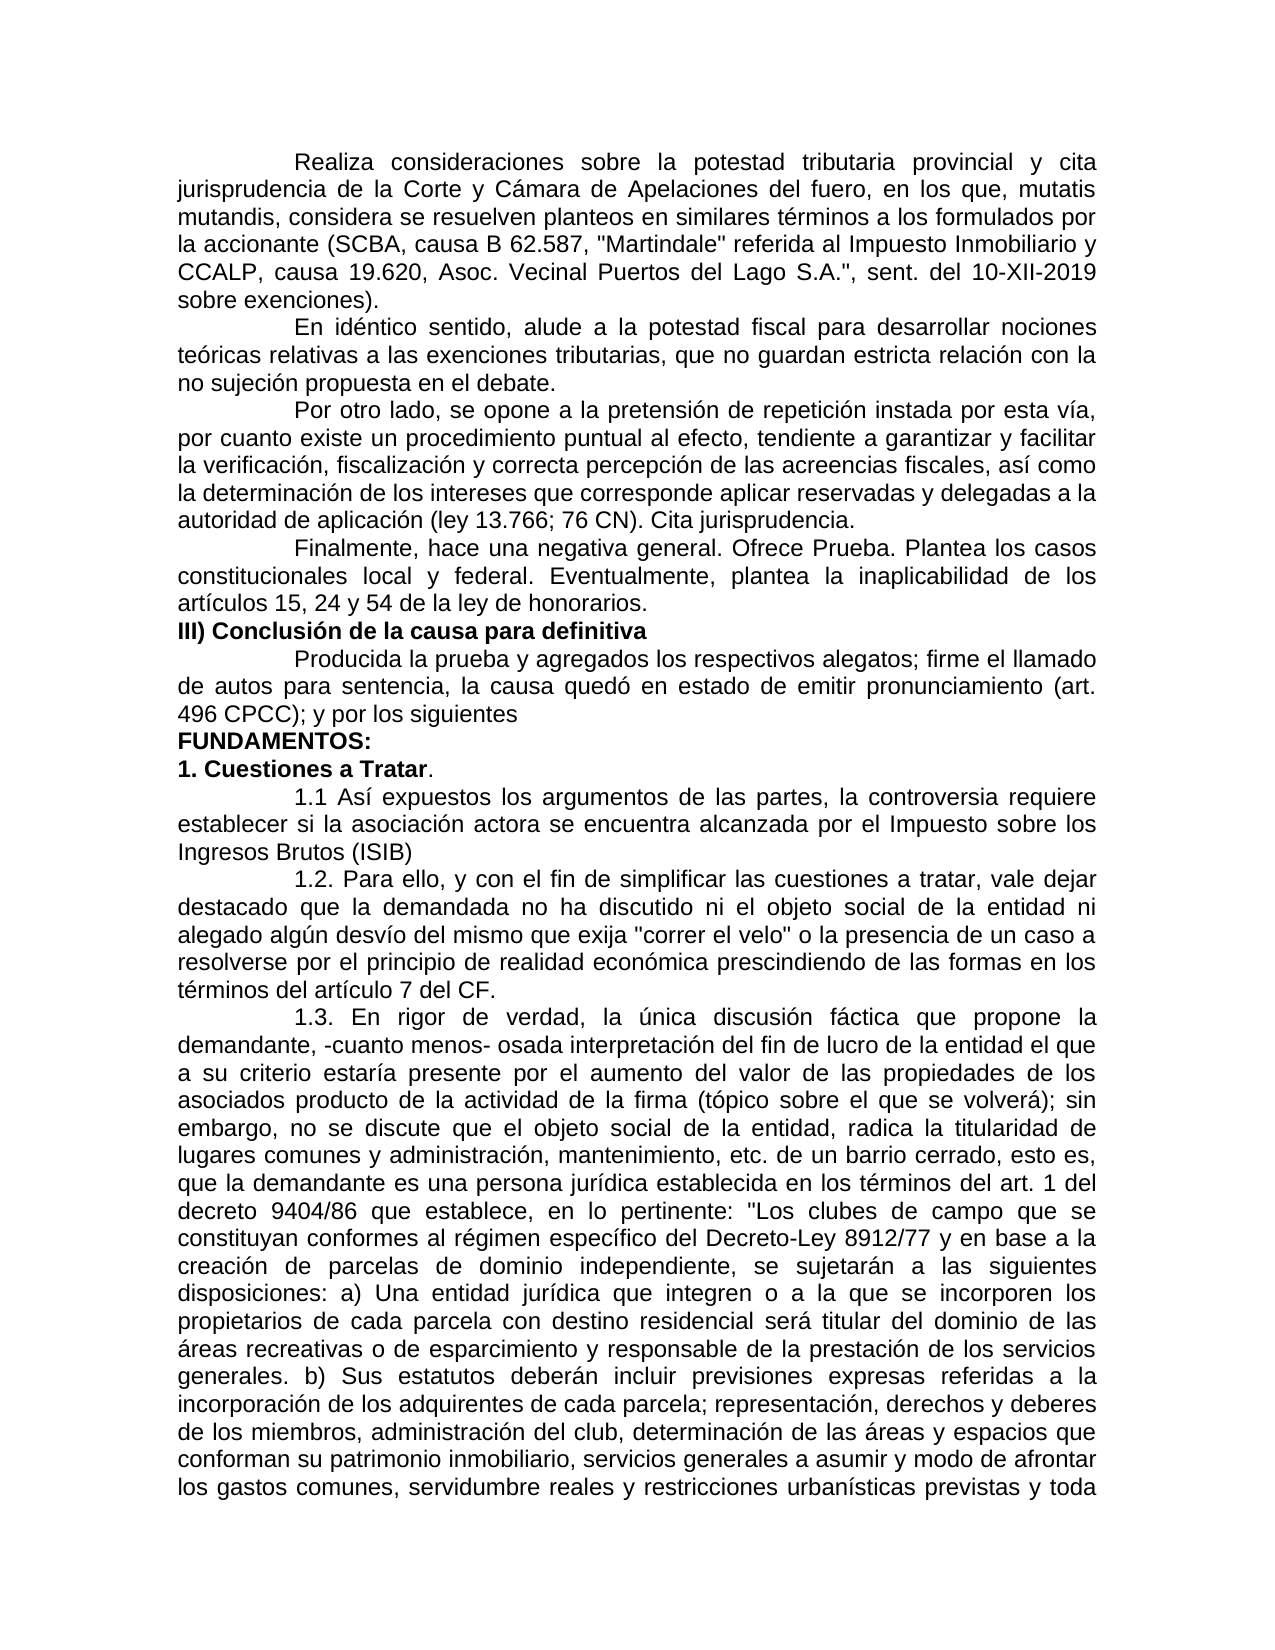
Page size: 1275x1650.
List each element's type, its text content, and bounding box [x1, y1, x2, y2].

text III) Conclusión de la causa para definitiva [177, 617, 1098, 644]
text Realiza consideraciones sobre la potestad tributaria provincial y cita jurisprudencia de la Corte y Cámara de Apelaciones del fuero, en los que, mutatis mutandis, considera se resuelven planteos en similares términos a los formulados por la accionante (SCBA, causa B 62.587, "Martindale" referida al Impuesto Inmobiliario y CCALP, causa 19.620, Asoc. Vecinal Puertos del Lago S.A.", sent. del 10-XII-2019 sobre exenciones). [177, 148, 1098, 313]
text Por otro lado, se opone a la pretensión de repetición instada por esta vía, por cuanto existe un procedimiento puntual al efecto, tendiente a garantizar y facilitar la verificación, fiscalización y correcta percepción de las acreencias fiscales, así como la determinación de los intereses que corresponde aplicar reservadas y delegadas a la autoridad de aplicación (ley 13.766; 76 CN). Cita jurisprudencia. [177, 396, 1098, 534]
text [177, 1003, 1098, 1500]
text En idéntico sentido, alude a la potestad fiscal para desarrollar nociones teóricas relativas a las exenciones tributarias, que no guardan estricta relación con la no sujeción propuesta en el debate. [177, 313, 1098, 396]
text 1.2. Para ello, y con el fin de simplificar las cuestiones a tratar, vale dejar destacado que la demandada no ha discutido ni el objeto social de la entidad ni alegado algún desvío del mismo que exija "correr el velo" o la presencia de un caso a resolverse por el principio de realidad económica prescindiendo de las formas en los términos del artículo 7 del CF. [177, 865, 1098, 1003]
text 1. Cuestiones a Tratar. [177, 755, 1098, 782]
text Finalmente, hace una negativa general. Ofrece Prueba. Plantea los casos constitucionales local y federal. Eventualmente, plantea la inaplicabilidad de los artículos 15, 24 y 54 de la ley de honorarios. [177, 534, 1098, 617]
text Producida la prueba y agregados los respectivos alegatos; firme el llamado de autos para sentencia, la causa quedó en estado de emitir pronunciamiento (art. 496 CPCC); y por los siguientes [177, 644, 1098, 727]
text 1.1 Así expuestos los argumentos de las partes, la controversia requiere establecer si la asociación actora se encuentra alcanzada por el Impuesto sobre los Ingresos Brutos (ISIB) [177, 782, 1098, 865]
text FUNDAMENTOS: [177, 727, 1098, 755]
